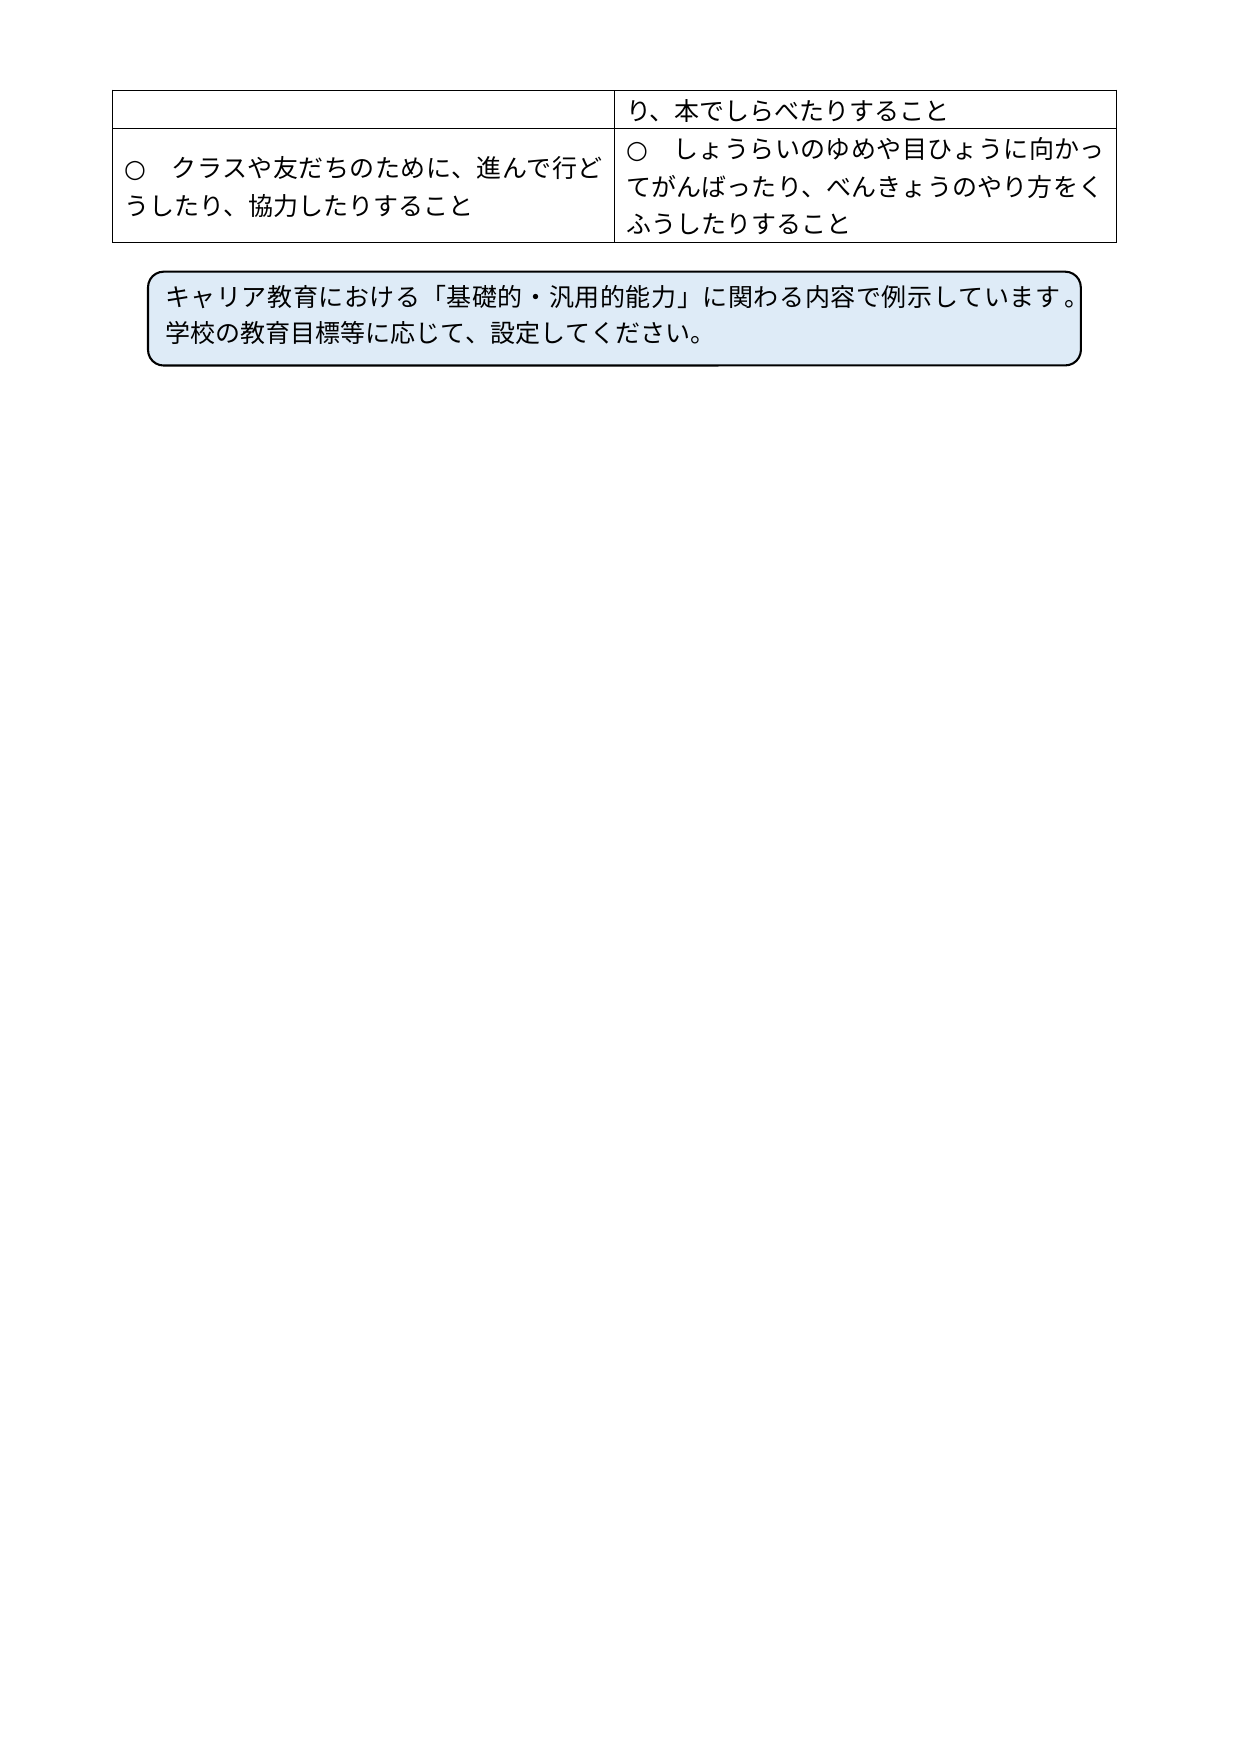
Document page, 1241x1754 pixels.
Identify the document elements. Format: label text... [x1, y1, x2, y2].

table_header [113, 91, 614, 128]
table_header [615, 91, 1116, 128]
table_cell ○ クラスや友だちのために、進んで行どうしたり、協力したりすること [113, 129, 614, 242]
table_cell ○ しょうらいのゆめや目ひょうに向かってがんばったり、べんきょうのやり方をくふうしたりすること [615, 129, 1116, 242]
